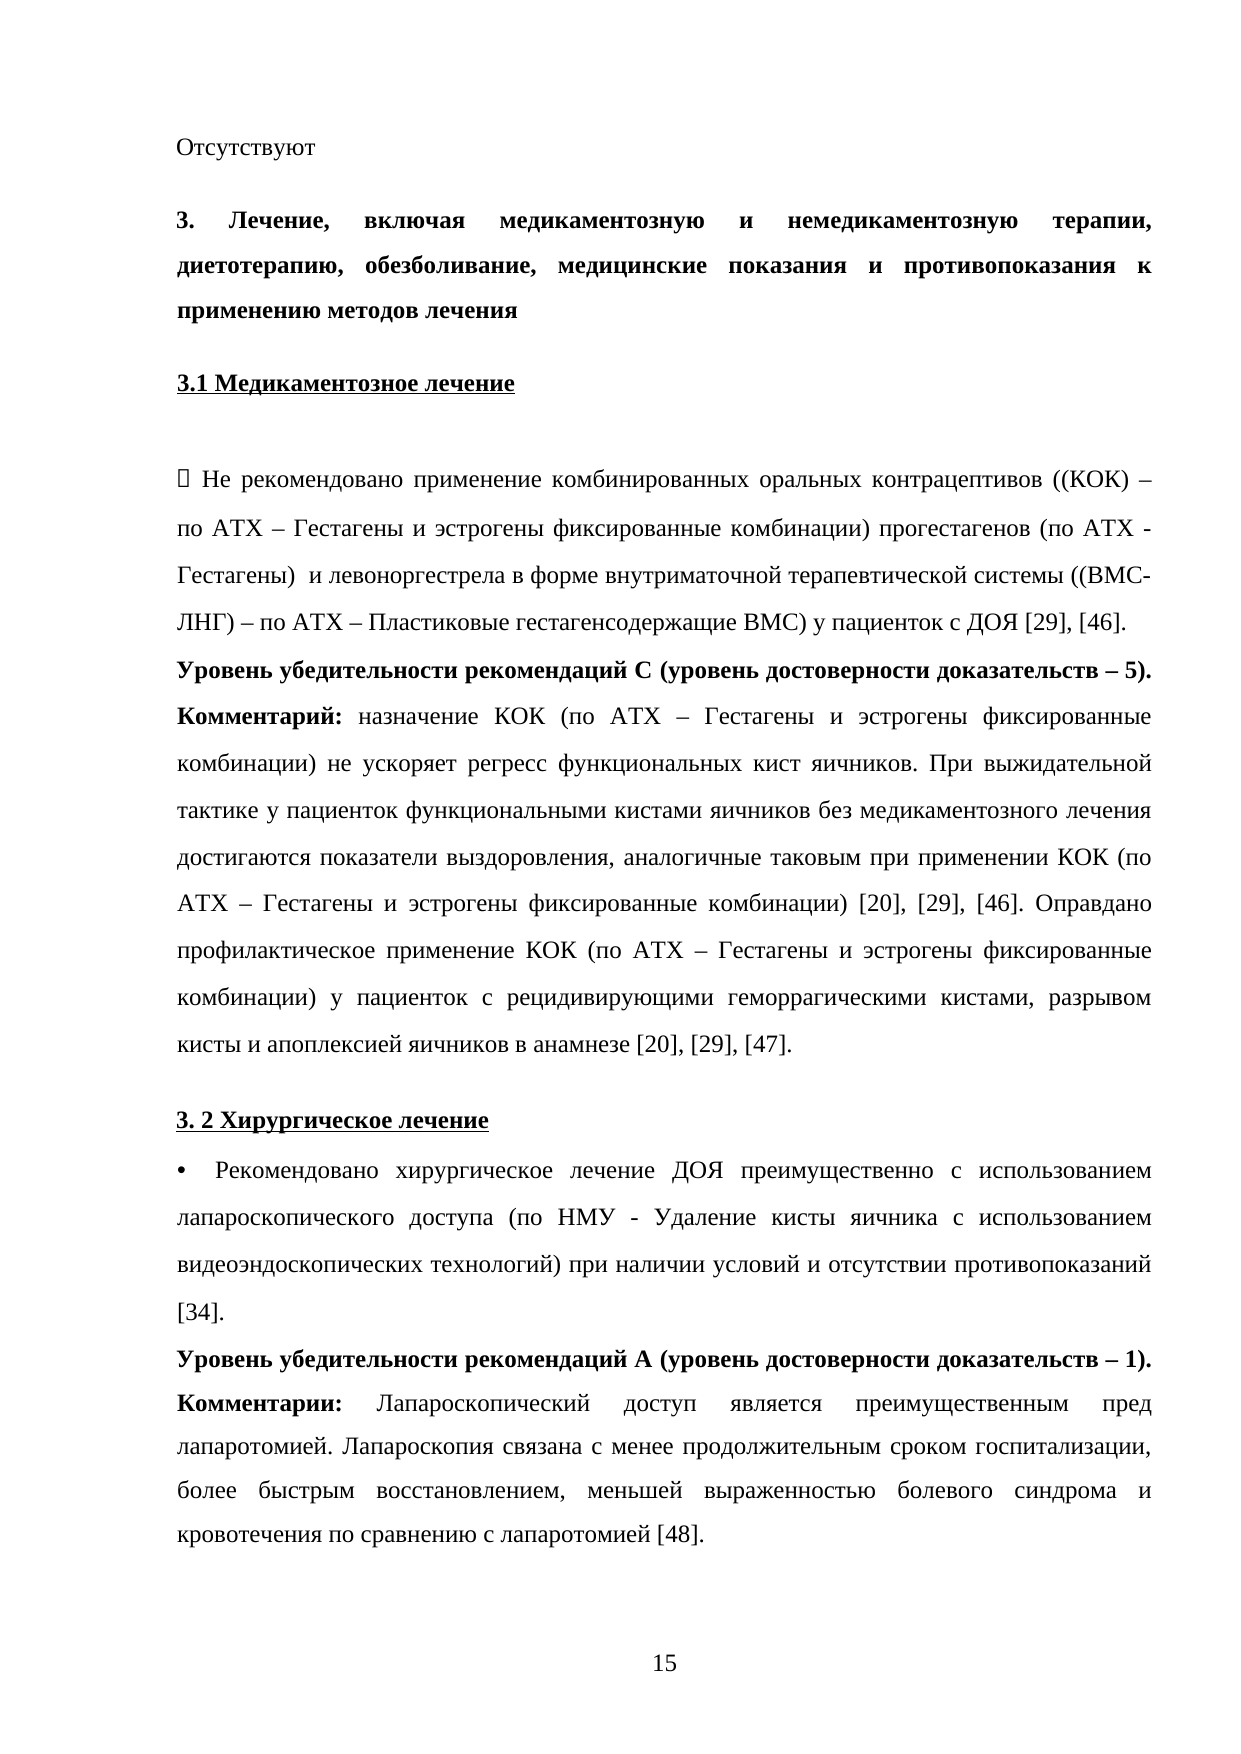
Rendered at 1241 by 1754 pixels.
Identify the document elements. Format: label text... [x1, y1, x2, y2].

subtitle 2 Хирургическое лечение [176, 1106, 1152, 1134]
subtitle 3.1 Медикаментозное лечение [177, 368, 1152, 397]
list Рекомендовано хирургическое лечение ДОЯ преимущественно с использованием лапароскопического доступа (по НМУ - Удаление кисты яичника с использованием видеоэндоскопических технологий) при наличии условий и отсутствии противопоказаний [34]. [177, 1155, 1152, 1325]
text Уровень убедительности рекомендаций С (уровень достоверности доказательств – 5). Комментарий: назначение КОК (по АТХ – Гестагены и эстрогены фиксированные комбинации) не ускоряет регресс функциональных кист яичников. При выжидательной тактике у пациенток функциональными кистами яичников без медикаментозного лечения достигаются показатели выздоровления, аналогичные таковым при применении КОК (по АТХ – Гестагены и эстрогены фиксированные комбинации) [20], [29], [46]. Оправдано профилактическое применение КОК (по АТХ – Гестагены и эстрогены фиксированные комбинации) у пациенток с рецидивирующими геморрагическими кистами, разрывом кисты и апоплексией яичников в анамнезе [20], [29], [47]. [176, 655, 1152, 1058]
text 3. Лечение, включая медикаментозную и немедикаментозную терапии, диетотерапию, обезболивание, медицинские показания и противопоказания к применению методов лечения [176, 205, 1152, 324]
text Отсутствуют [176, 132, 1152, 161]
text  Не рекомендовано применение комбинированных оральных контрацептивов ((КОК) – по АТХ – Гестагены и эстрогены фиксированные комбинации) прогестагенов (по АТХ - Гестагены) и левоноргестрела в форме внутриматочной терапевтической системы ((ВМС-ЛНГ) – по АТХ – Пластиковые гестагенсодержащие ВМС) у пациенток с ДОЯ [29], [46]. [176, 461, 1152, 636]
text Уровень убедительности рекомендаций А (уровень достоверности доказательств – 1). Комментарии: Лапароскопический доступ является преимущественным пред лапаротомией. Лапароскопия связана с менее продолжительным сроком госпитализации, более быстрым восстановлением, меньшей выраженностью болевого синдрома и кровотечения по сравнению с лапаротомией [48]. [176, 1344, 1152, 1547]
